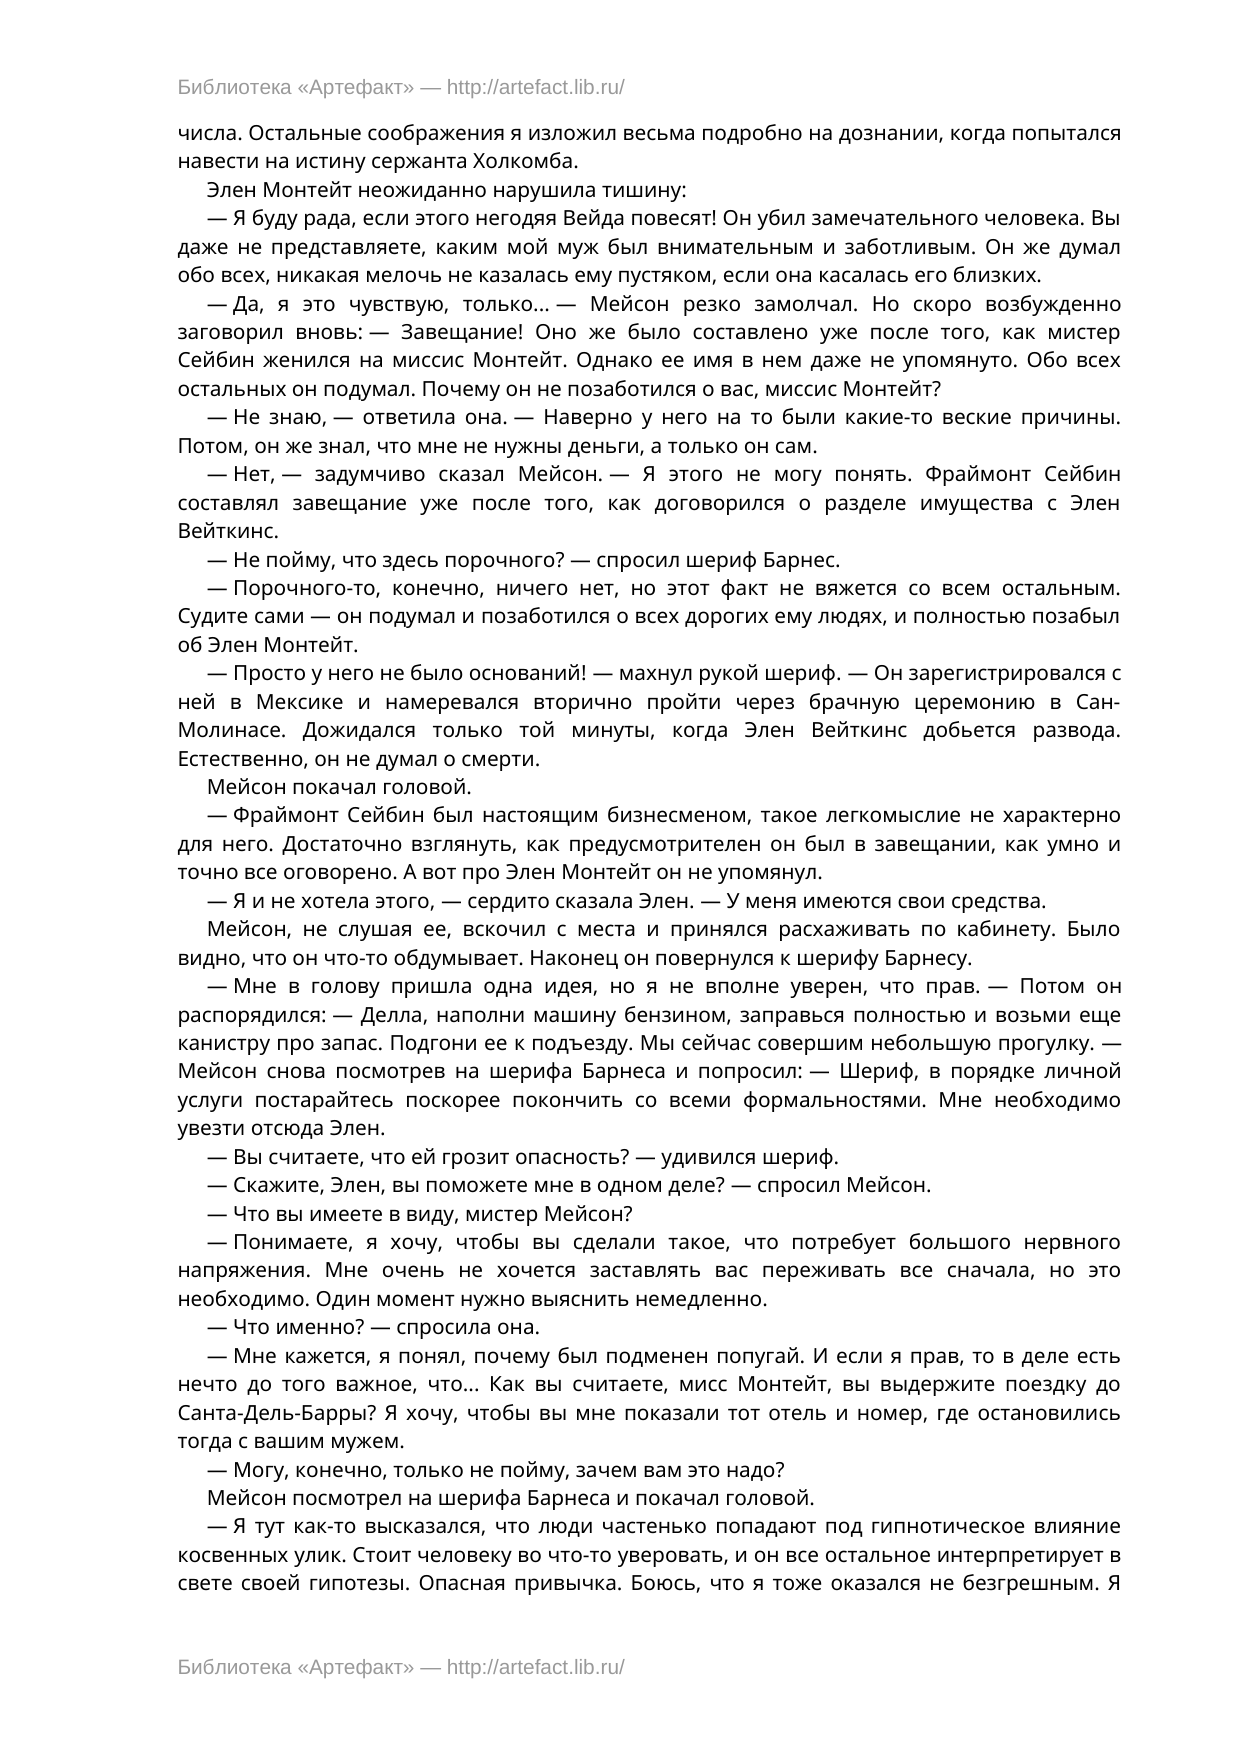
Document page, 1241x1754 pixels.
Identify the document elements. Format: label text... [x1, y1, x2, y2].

text — Не знаю, — ответила она. — Наверно у него на то были какие-то веские причины. Потом, он же знал, что мне не нужны деньги, а только он сам. [177, 402, 1122, 459]
text — Порочного-то, конечно, ничего нет, но этот факт не вяжется со всем остальным. Судите сами — он подумал и позаботился о всех дорогих ему людях, и полностью позабыл об Элен Монтейт. [177, 573, 1122, 658]
text — Вы считаете, что ей грозит опасность? — удивился шериф. [177, 1142, 1122, 1170]
text — Понимаете, я хочу, чтобы вы сделали такое, что потребует большого нервного напряжения. Мне очень не хочется заставлять вас переживать все сначала, но это необходимо. Один момент нужно выяснить немедленно. [177, 1227, 1122, 1312]
text — Я буду рада, если этого негодяя Вейда повесят! Он убил замечательного человека. Вы даже не представляете, каким мой муж был внимательным и заботливым. Он же думал обо всех, никакая мелочь не казалась ему пустяком, если она касалась его близких. [177, 203, 1122, 289]
text Элен Монтейт неожиданно нарушила тишину: [177, 175, 1122, 203]
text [177, 118, 1122, 175]
text — Не пойму, что здесь порочного? — спросил шериф Барнес. [177, 545, 1122, 573]
text — Нет, — задумчиво сказал Мейсон. — Я этого не могу понять. Фраймонт Сейбин составлял завещание уже после того, как договорился о разделе имущества с Элен Вейткинс. [177, 459, 1122, 545]
text Мейсон покачал головой. [177, 772, 1122, 801]
text — Да, я это чувствую, только... — Мейсон резко замолчал. Но скоро возбужденно заговорил вновь: — Завещание! Оно же было составлено уже после того, как мистер Сейбин женился на миссис Монтейт. Однако ее имя в нем даже не упомянуто. Обо всех остальных он подумал. Почему он не позаботился о вас, миссис Монтейт? [177, 289, 1122, 402]
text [177, 1512, 1122, 1597]
text — Просто у него не было оснований! — махнул рукой шериф. — Он зарегистрировался с ней в Мексике и намеревался вторично пройти через брачную церемонию в Сан-Молинасе. Дожидался только той минуты, когда Элен Вейткинс добьется развода. Естественно, он не думал о смерти. [177, 658, 1122, 772]
text — Могу, конечно, только не пойму, зачем вам это надо? [177, 1455, 1122, 1483]
text Мейсон посмотрел на шерифа Барнеса и покачал головой. [177, 1483, 1122, 1512]
text — Фраймонт Сейбин был настоящим бизнесменом, такое легкомыслие не характерно для него. Достаточно взглянуть, как предусмотрителен он был в завещании, как умно и точно все оговорено. А вот про Элен Монтейт он не упомянул. [177, 801, 1122, 886]
text — Мне кажется, я понял, почему был подменен попугай. И если я прав, то в деле есть нечто до того важное, что... Как вы считаете, мисс Монтейт, вы выдержите поездку до Санта-Дель-Барры? Я хочу, чтобы вы мне показали тот отель и номер, где остановились тогда с вашим мужем. [177, 1341, 1122, 1455]
text — Что вы имеете в виду, мистер Мейсон? [177, 1199, 1122, 1227]
text — Мне в голову пришла одна идея, но я не вполне уверен, что прав. — Потом он распорядился: — Делла, наполни машину бензином, заправься полностью и возьми еще канистру про запас. Подгони ее к подъезду. Мы сейчас совершим небольшую прогулку. — Мейсон снова посмотрев на шерифа Барнеса и попросил: — Шериф, в порядке личной услуги постарайтесь поскорее покончить со всеми формальностями. Мне необходимо увезти отсюда Элен. [177, 971, 1122, 1142]
text — Что именно? — спросила она. [177, 1312, 1122, 1341]
text — Скажите, Элен, вы поможете мне в одном деле? — спросил Мейсон. [177, 1170, 1122, 1199]
text Мейсон, не слушая ее, вскочил с места и принялся расхаживать по кабинету. Было видно, что он что-то обдумывает. Наконец он повернулся к шерифу Барнесу. [177, 914, 1122, 971]
text — Я и не хотела этого, — сердито сказала Элен. — У меня имеются свои средства. [177, 886, 1122, 914]
